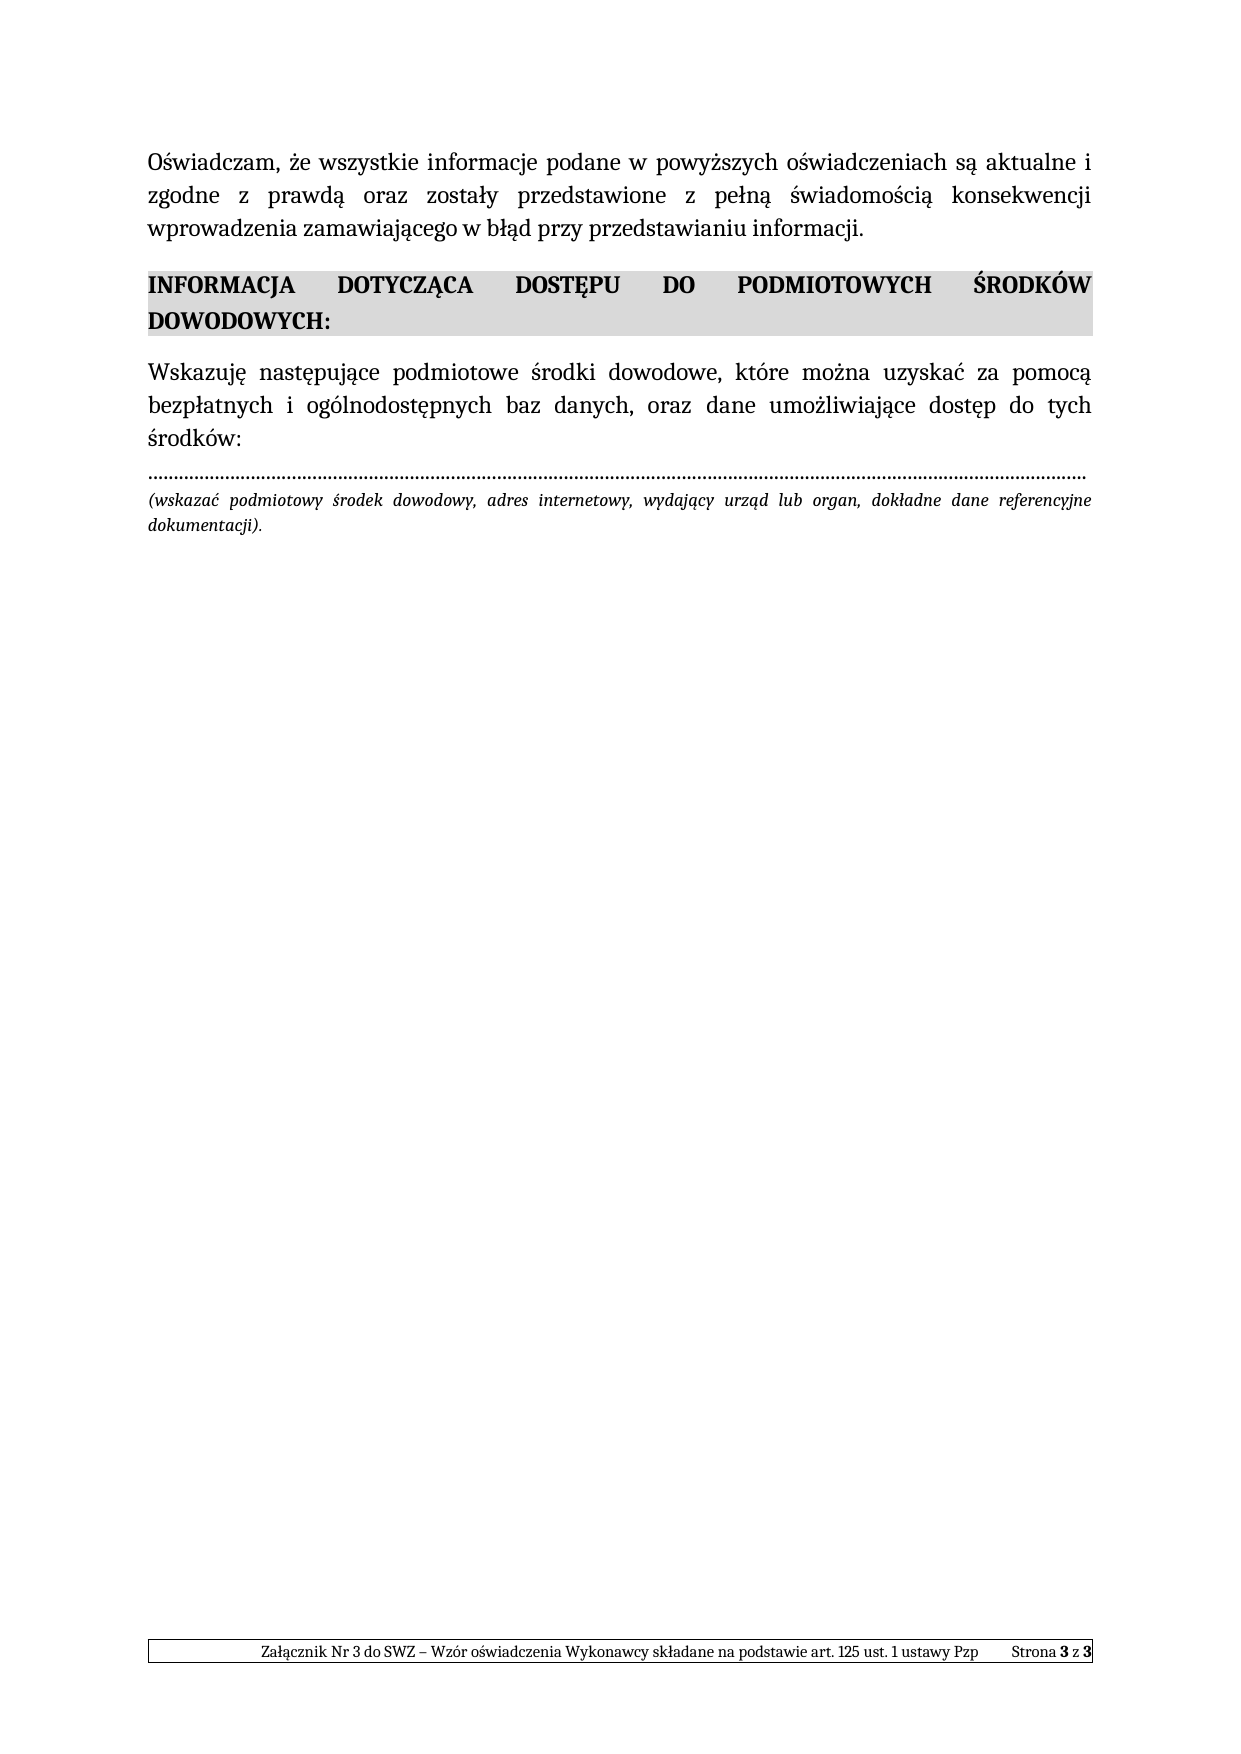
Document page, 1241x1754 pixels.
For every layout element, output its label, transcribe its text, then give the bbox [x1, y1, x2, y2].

text Wskazuję następujące podmiotowe środki dowodowe, które można uzyskać za pomocą bezpłatnych i ogólnodostępnych baz danych, oraz dane umożliwiające dostęp do tych środków: [148, 358, 1093, 452]
text ....................................................................................................................................................................................... [148, 457, 1093, 486]
text Oświadczam, że wszystkie informacje podane w powyższych oświadczeniach są aktualne i zgodne z prawdą oraz zostały przedstawione z pełną świadomością konsekwencji wprowadzenia zamawiającego w błąd przy przedstawianiu informacji. [148, 148, 1093, 243]
text INFORMACJA DOTYCZĄCA DOSTĘPU DO PODMIOTOWYCH ŚRODKÓW DOWODOWYCH: [148, 271, 1093, 336]
text (wskazać podmiotowy środek dowodowy, adres internetowy, wydający urząd lub organ, dokładne dane referencyjne dokumentacji). [148, 490, 1093, 536]
